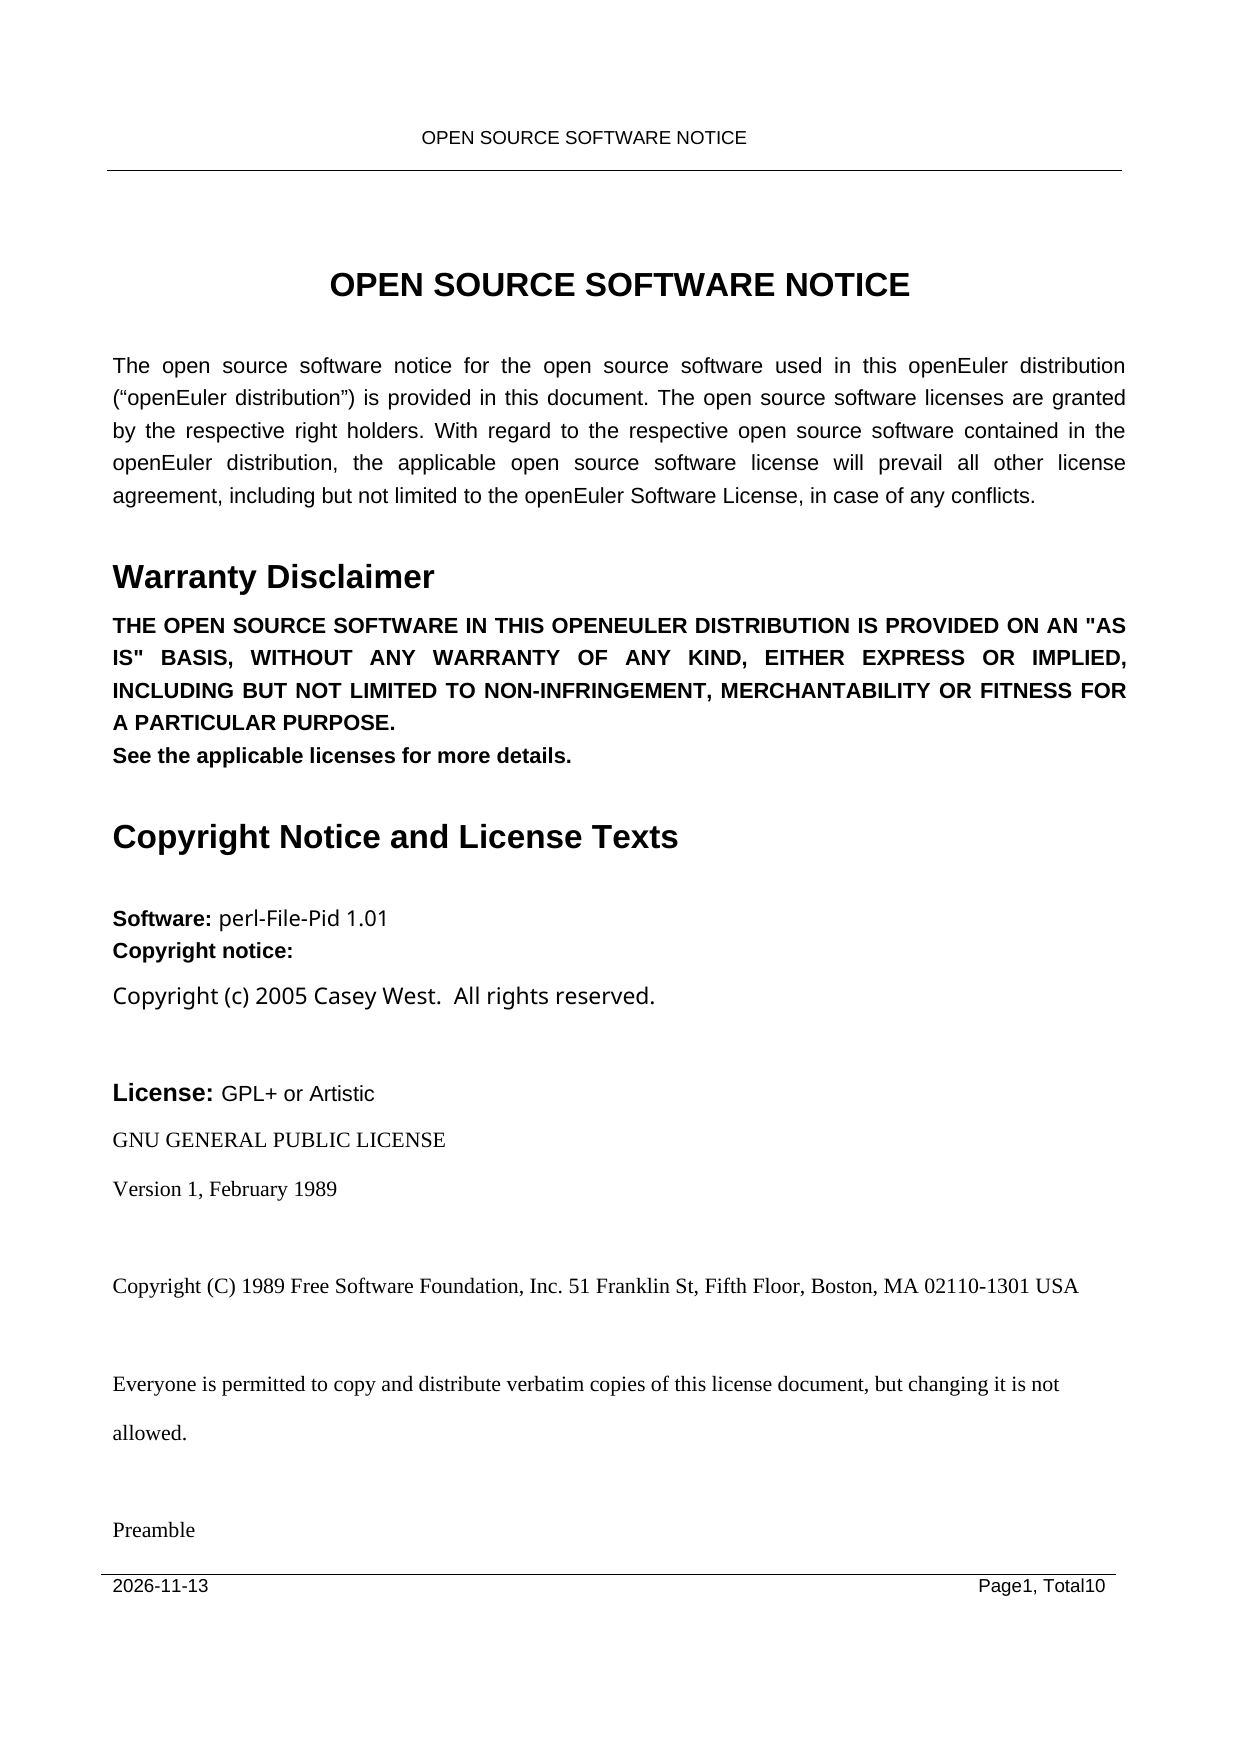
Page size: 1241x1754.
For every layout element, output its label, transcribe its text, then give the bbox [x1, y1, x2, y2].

text The open source software notice for the open source software used in this openEuler distribution (“openEuler distribution”) is provided in this document. The open source software licenses are granted by the respective right holders. With regard to the respective open source software contained in the openEuler distribution, the applicable open source software license will prevail all other license agreement, including but not limited to the openEuler Software License, in case of any conflicts. [112, 349, 1128, 511]
text Copyright Notice and License Texts [112, 804, 1128, 869]
text OPEN SOURCE SOFTWARE NOTICE [112, 251, 1128, 316]
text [112, 1123, 1128, 1546]
text Copyright notice: [112, 934, 1128, 966]
text THE OPEN SOURCE SOFTWARE IN THIS OPENEULER DISTRIBUTION IS PROVIDED ON AN "AS IS" BASIS, WITHOUT ANY WARRANTY OF ANY KIND, EITHER EXPRESS OR IMPLIED, INCLUDING BUT NOT LIMITED TO NON-INFRINGEMENT, MERCHANTABILITY OR FITNESS FOR A PARTICULAR PURPOSE. See the applicable licenses for more details. [112, 609, 1128, 771]
text License: GPL+ or Artistic [112, 1077, 1128, 1109]
text Copyright (c) 2005 Casey West. All rights reserved. [112, 979, 1128, 1060]
text Warranty Disclaimer [112, 544, 1128, 609]
text Software: perl-File-Pid 1.01 [112, 901, 1128, 934]
